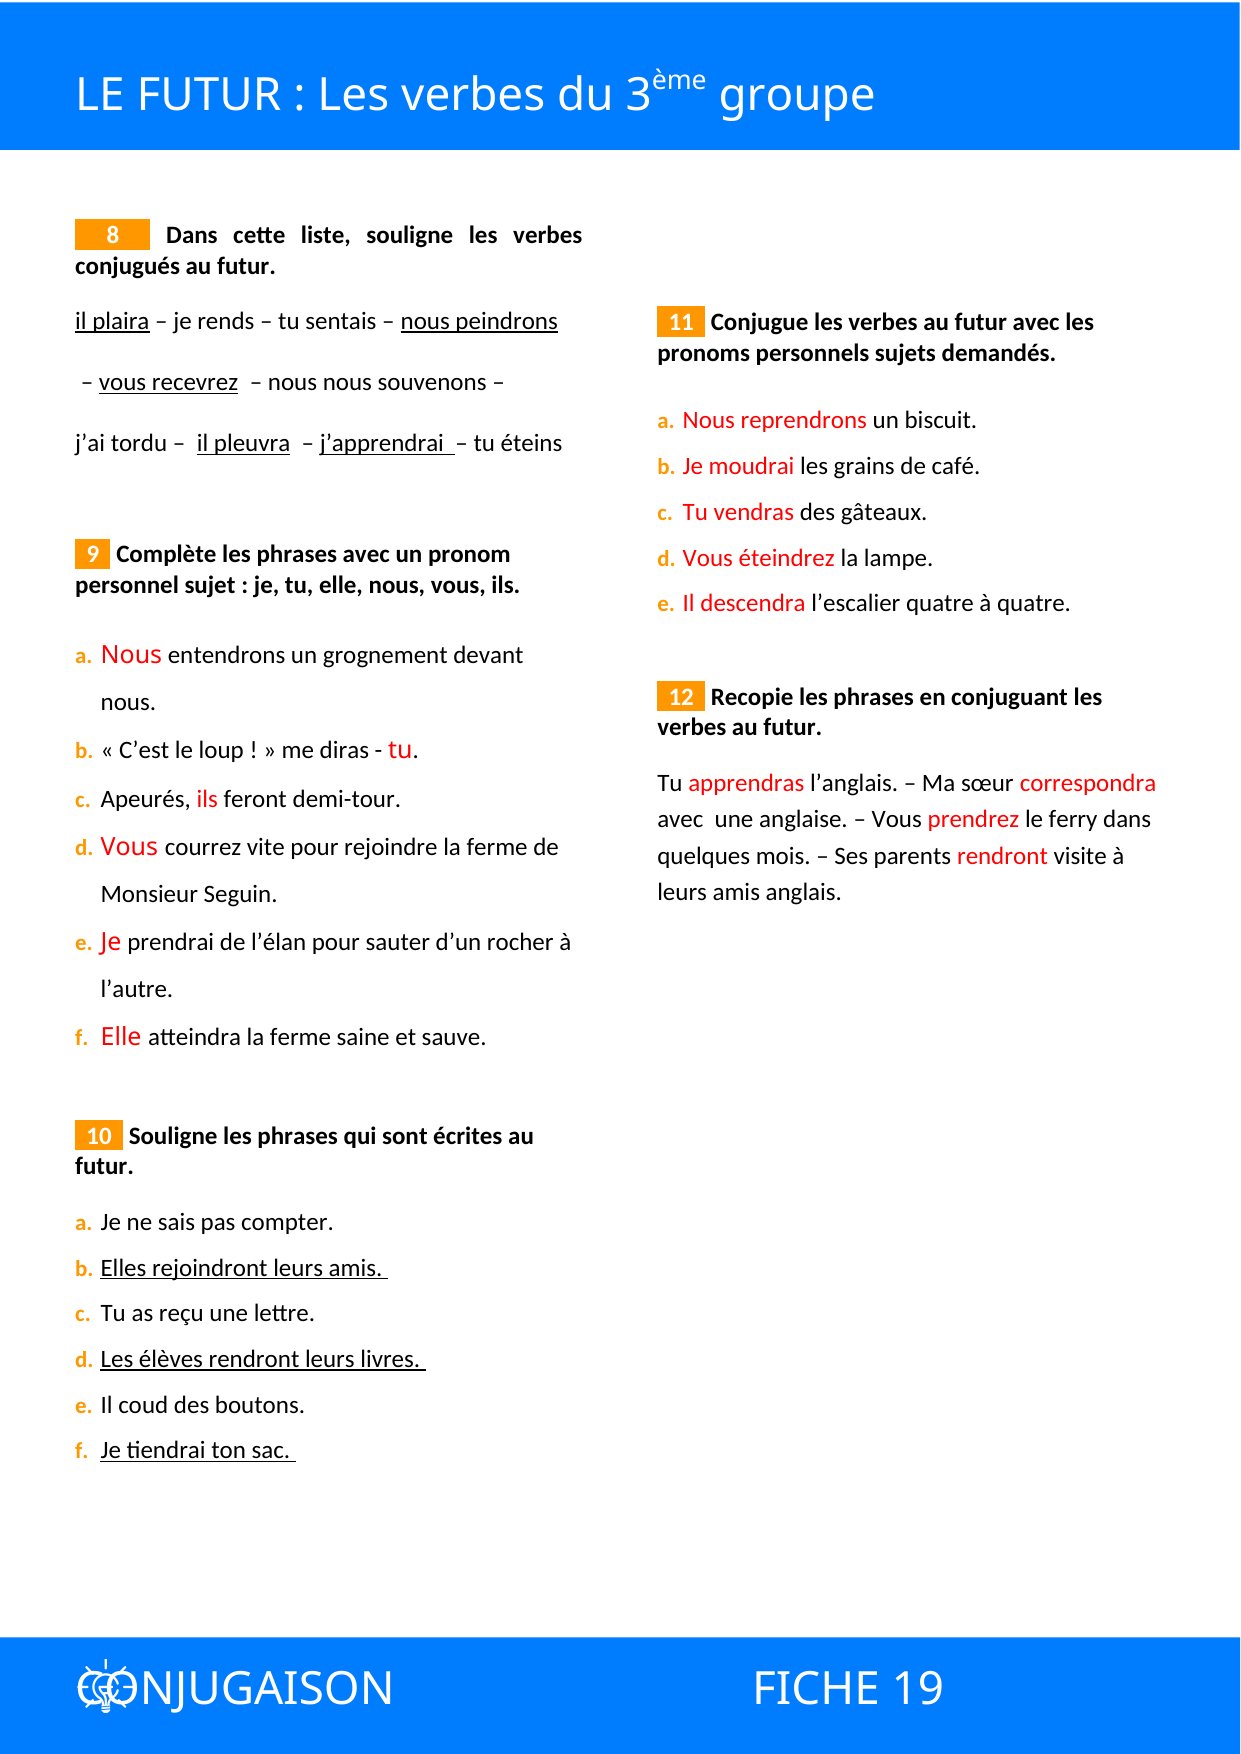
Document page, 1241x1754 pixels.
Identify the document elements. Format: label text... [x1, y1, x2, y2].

list Vous courrez vite pour rejoindre la ferme de Monsieur Seguin. [75, 829, 583, 909]
picture [75, 1659, 139, 1715]
list Elles rejoindront leurs amis. [75, 1252, 583, 1282]
list Je prendrai de l’élan pour sauter d’un rocher à l’autre. [75, 924, 583, 1004]
text 12 Recopie les phrases en conjuguant les verbes au futur. [657, 681, 1165, 742]
text Tu apprendras l’anglais. – Ma sœur correspondra avec une anglaise. – Vous prendrez le ferry dans quelques mois. – Ses parents rendront visite à leurs amis anglais. [657, 767, 1165, 907]
list Apeurés, ils feront demi-tour. [75, 783, 583, 814]
text il plaira – je rends – tu sentais – nous peindrons – vous recevrez – nous nous souvenons – j’ai tordu – il pleuvra – j’apprendrai – tu éteins [75, 305, 583, 458]
list « C’est le loup ! » me diras - tu. [75, 732, 583, 766]
list Il coud des boutons. [75, 1389, 583, 1419]
text 9 Complète les phrases avec un pronom personnel sujet : je, tu, elle, nous, vous, ils. [75, 538, 583, 599]
list Il descendra l’escalier quatre à quatre. [657, 588, 1165, 618]
text 10 Souligne les phrases qui sont écrites au futur. [75, 1120, 583, 1181]
list Tu as reçu une lettre. [75, 1297, 583, 1328]
list Elle atteindra la ferme saine et sauve. [75, 1019, 583, 1053]
list Je ne sais pas compter. [75, 1206, 583, 1236]
text 11 Conjugue les verbes au futur avec les pronoms personnels sujets demandés. [657, 306, 1165, 367]
list Les élèves rendront leurs livres. [75, 1343, 583, 1374]
list Nous entendrons un grognement devant nous. [75, 637, 583, 717]
text 8 Dans cette liste, souligne les verbes conjugués au futur. [75, 219, 583, 280]
list Je tiendrai ton sac. [75, 1434, 583, 1465]
list Nous reprendrons un biscuit. [657, 405, 1165, 435]
list Vous éteindrez la lampe. [657, 542, 1165, 572]
list Tu vendras des gâteaux. [657, 496, 1165, 527]
list Je moudrai les grains de café. [657, 450, 1165, 481]
